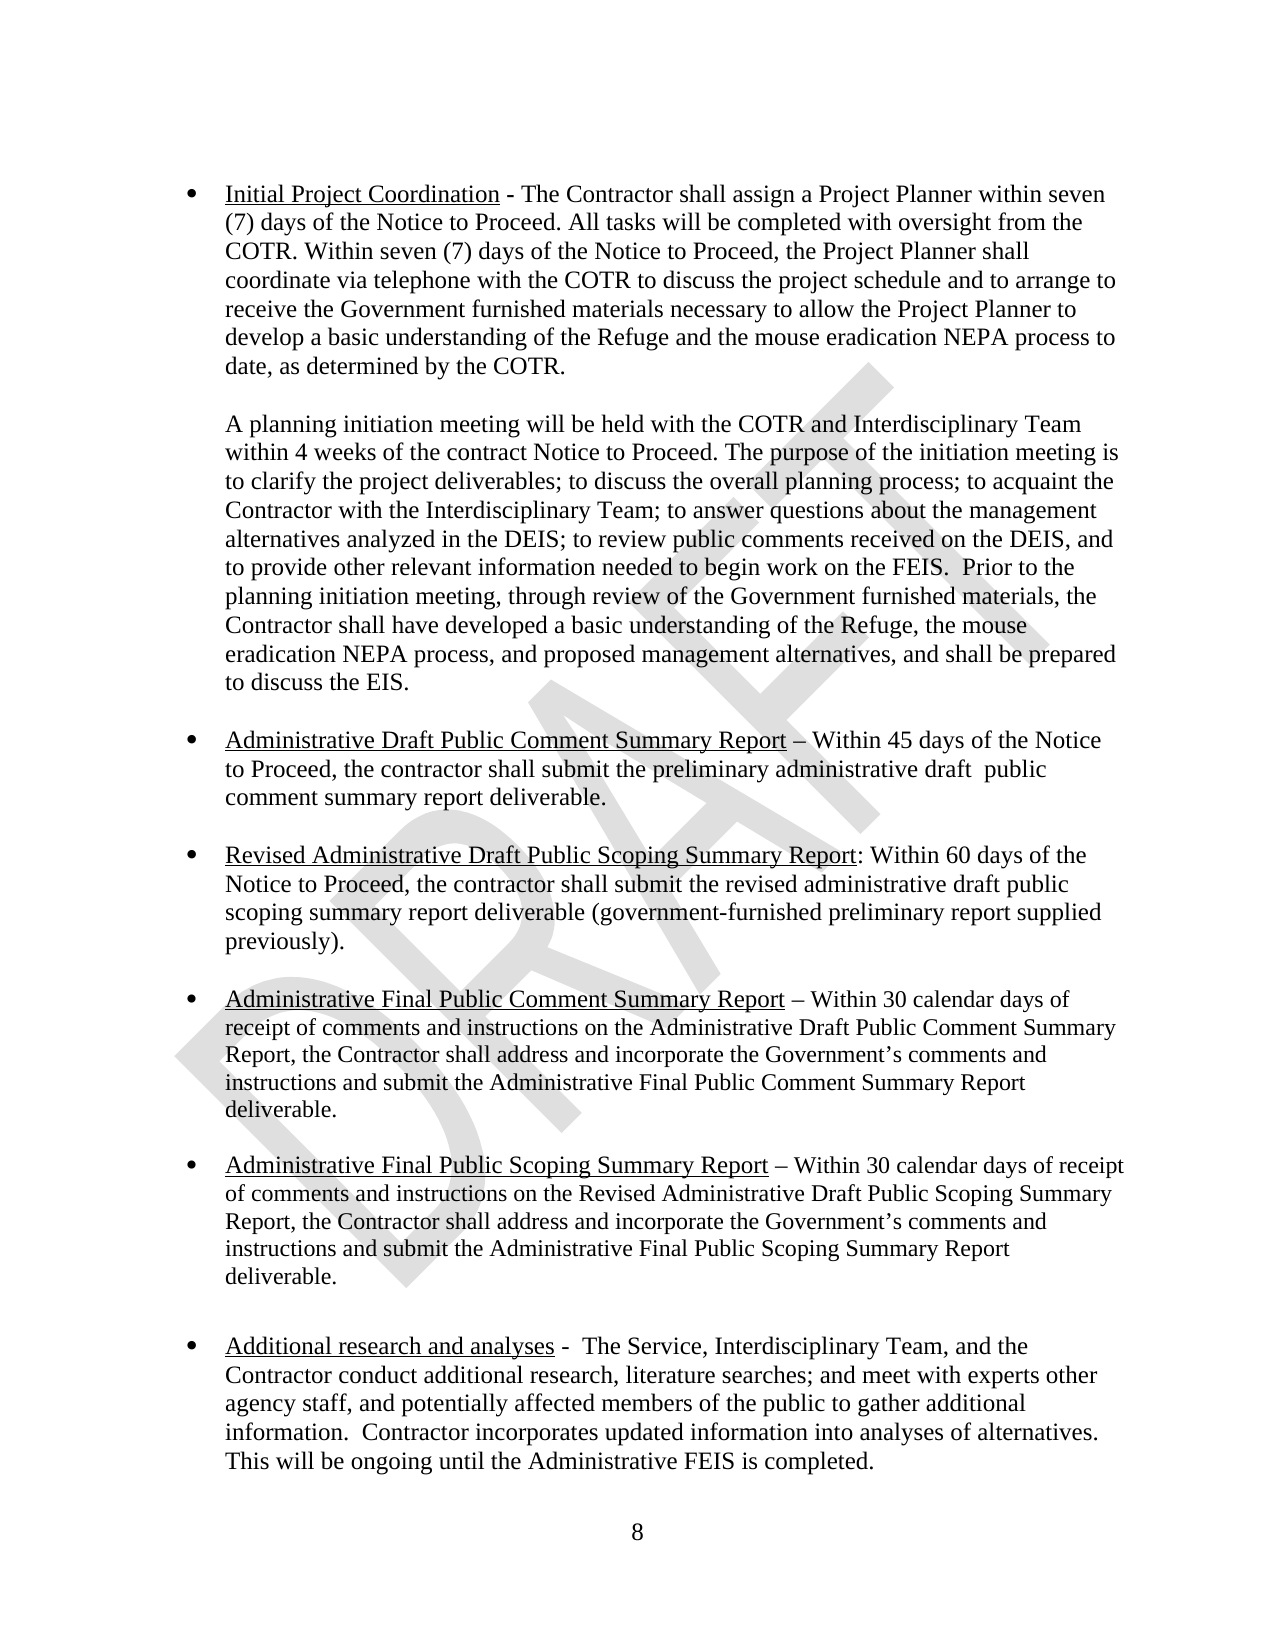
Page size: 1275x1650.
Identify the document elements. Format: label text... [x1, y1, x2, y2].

list Administrative Final Public Scoping Summary Report – Within 30 calendar days of receipt of comments and instructions on the Revised Administrative Draft Public Scoping Summary Report, the Contractor shall address and incorporate the Government’s comments and instructions and submit the Administrative Final Public Scoping Summary Report deliverable. [187, 1151, 1125, 1290]
text A planning initiation meeting will be held with the COTR and Interdisciplinary Team within 4 weeks of the contract Notice to Proceed. The purpose of the initiation meeting is to clarify the project deliverables; to discuss the overall planning process; to acquaint the Contractor with the Interdisciplinary Team; to answer questions about the management alternatives analyzed in the DEIS; to review public comments received on the DEIS, and to provide other relevant information needed to begin work on the FEIS. Prior to the planning initiation meeting, through review of the Government furnished materials, the Contractor shall have developed a basic understanding of the Refuge, the mouse eradication NEPA process, and proposed management alternatives, and shall be prepared to discuss the EIS. [225, 409, 1125, 696]
list Revised Administrative Draft Public Scoping Summary Report: Within 60 days of the Notice to Proceed, the contractor shall submit the revised administrative draft public scoping summary report deliverable (government-furnished preliminary report supplied previously). [187, 840, 1125, 955]
list Administrative Final Public Comment Summary Report – Within 30 calendar days of receipt of comments and instructions on the Administrative Draft Public Comment Summary Report, the Contractor shall address and incorporate the Government’s comments and instructions and submit the Administrative Final Public Comment Summary Report deliverable. [187, 984, 1125, 1123]
list Administrative Draft Public Comment Summary Report – Within 45 days of the Notice to Proceed, the contractor shall submit the preliminary administrative draft public comment summary report deliverable. [187, 725, 1125, 811]
list Initial Project Coordination - The Contractor shall assign a Project Planner within seven (7) days of the Notice to Proceed. All tasks will be completed with oversight from the COTR. Within seven (7) days of the Notice to Proceed, the Project Planner shall coordinate via telephone with the COTR to discuss the project schedule and to arrange to receive the Government furnished materials necessary to allow the Project Planner to develop a basic understanding of the Refuge and the mouse eradication NEPA process to date, as determined by the COTR. [187, 179, 1125, 380]
list Additional research and analyses - The Service, Interdisciplinary Team, and the Contractor conduct additional research, literature searches; and meet with experts other agency staff, and potentially affected members of the public to gather additional information. Contractor incorporates updated information into analyses of alternatives. This will be ongoing until the Administrative FEIS is completed. [187, 1331, 1125, 1475]
